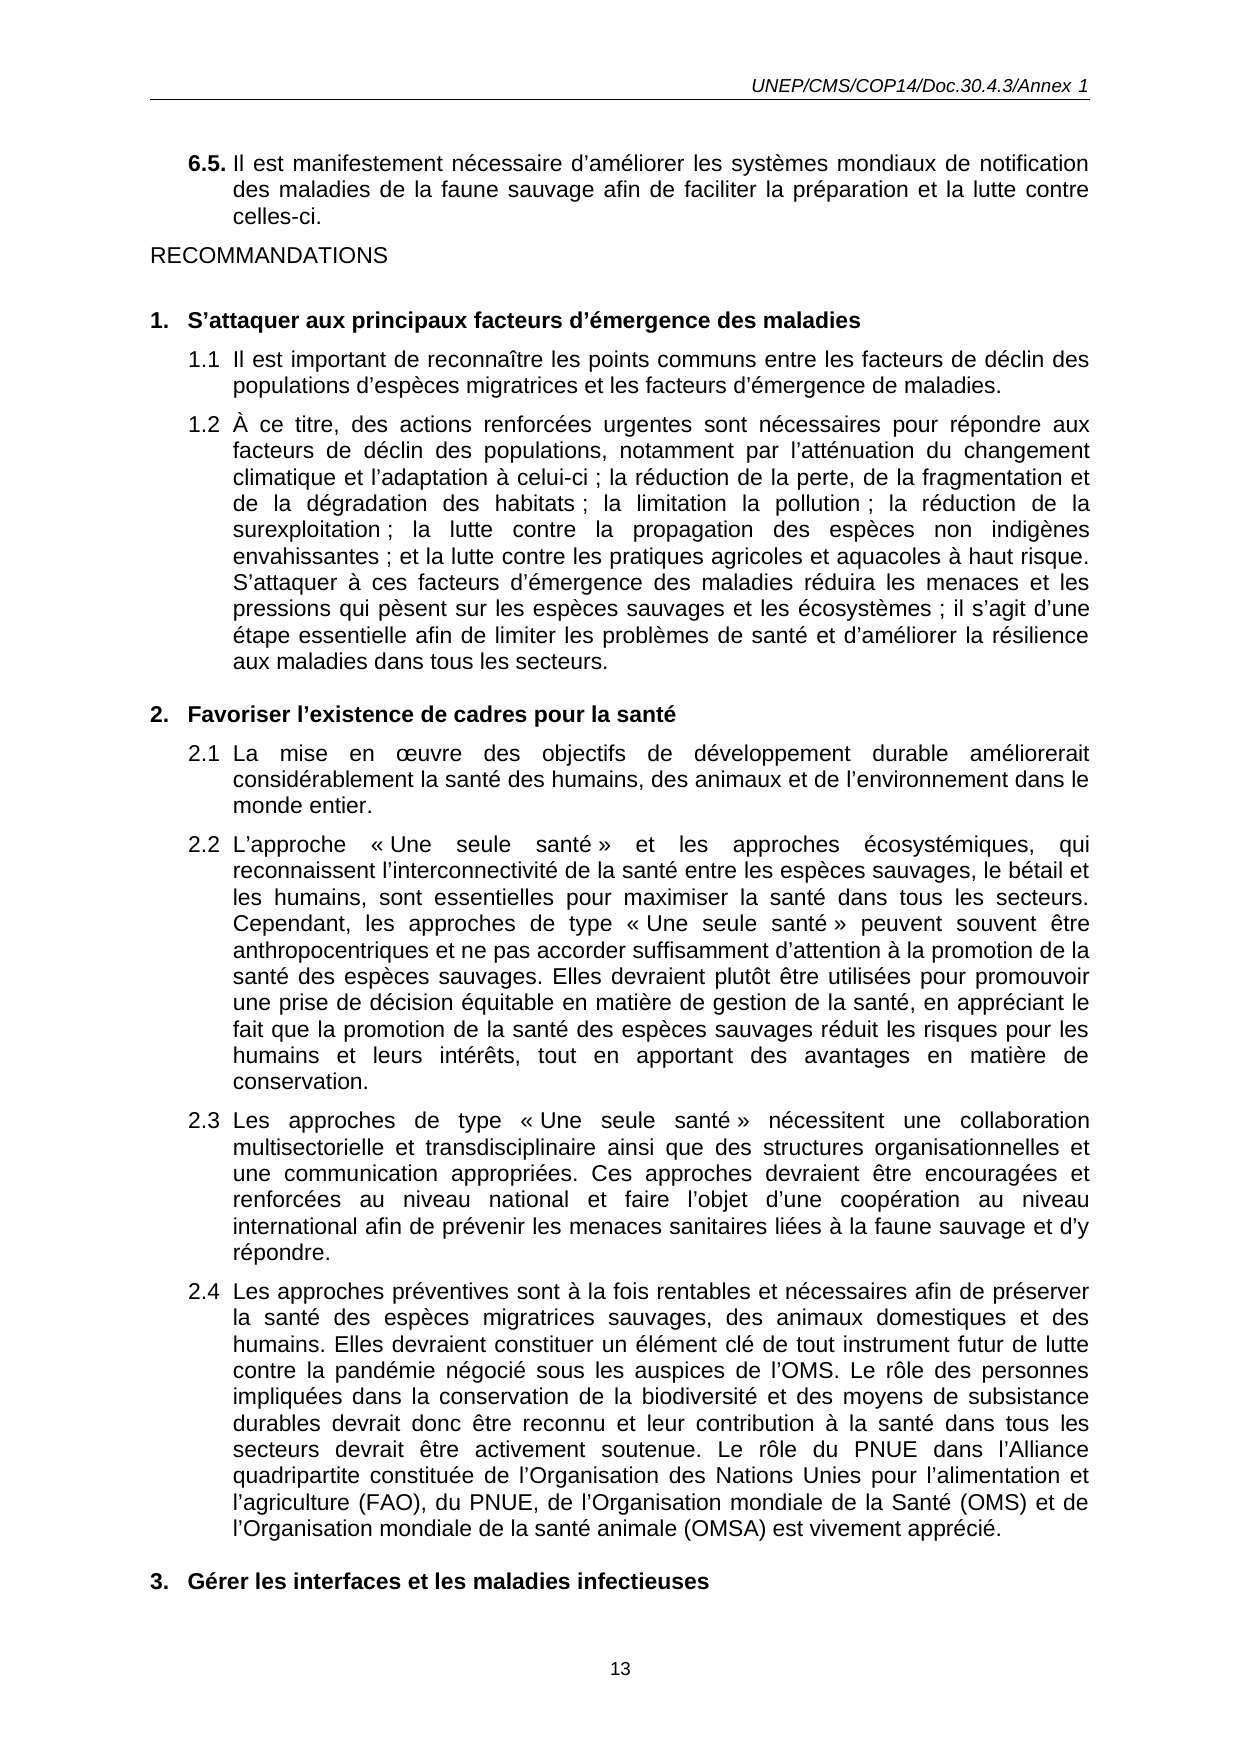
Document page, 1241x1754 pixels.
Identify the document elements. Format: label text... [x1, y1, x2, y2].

list Les approches de type « Une seule santé » nécessitent une collaboration multisectorielle et transdisciplinaire ainsi que des structures organisationnelles et une communication appropriées. Ces approches devraient être encouragées et renforcées au niveau national et faire l’objet d’une coopération au niveau international afin de prévenir les menaces sanitaires liées à la faune sauvage et d’y répondre. [188, 1107, 1090, 1265]
list Il est important de reconnaître les points communs entre les facteurs de déclin des populations d’espèces migratrices et les facteurs d’émergence de maladies. [188, 346, 1090, 398]
list Gérer les interfaces et les maladies infectieuses [150, 1568, 1090, 1594]
list Les approches préventives sont à la fois rentables et nécessaires afin de préserver la santé des espèces migratrices sauvages, des animaux domestiques et des humains. Elles devraient constituer un élément clé de tout instrument futur de lutte contre la pandémie négocié sous les auspices de l’OMS. Le rôle des personnes impliquées dans la conservation de la biodiversité et des moyens de subsistance durables devrait donc être reconnu et leur contribution à la santé dans tous les secteurs devrait être activement soutenue. Le rôle du PNUE dans l’Alliance quadripartite constituée de l’Organisation des Nations Unies pour l’alimentation et l’agriculture (FAO), du PNUE, de l’Organisation mondiale de la Santé (OMS) et de l’Organisation mondiale de la santé animale (OMSA) est vivement apprécié. [188, 1278, 1090, 1541]
list À ce titre, des actions renforcées urgentes sont nécessaires pour répondre aux facteurs de déclin des populations, notamment par l’atténuation du changement climatique et l’adaptation à celui-ci ; la réduction de la perte, de la fragmentation et de la dégradation des habitats ; la limitation la pollution ; la réduction de la surexploitation ; la lutte contre la propagation des espèces non indigènes envahissantes ; et la lutte contre les pratiques agricoles et aquacoles à haut risque. S’attaquer à ces facteurs d’émergence des maladies réduira les menaces et les pressions qui pèsent sur les espèces sauvages et les écosystèmes ; il s’agit d’une étape essentielle afin de limiter les problèmes de santé et d’améliorer la résilience aux maladies dans tous les secteurs. [188, 411, 1090, 674]
text RECOMMANDATIONS [150, 242, 1090, 268]
list La mise en œuvre des objectifs de développement durable améliorerait considérablement la santé des humains, des animaux et de l’environnement dans le monde entier. [188, 739, 1090, 819]
list S’attaquer aux principaux facteurs d’émergence des maladies [150, 307, 1090, 333]
list L’approche « Une seule santé » et les approches écosystémiques, qui reconnaissent l’interconnectivité de la santé entre les espèces sauvages, le bétail et les humains, sont essentielles pour maximiser la santé dans tous les secteurs. Cependant, les approches de type « Une seule santé » peuvent souvent être anthropocentriques et ne pas accorder suffisamment d’attention à la promotion de la santé des espèces sauvages. Elles devraient plutôt être utilisées pour promouvoir une prise de décision équitable en matière de gestion de la santé, en appréciant le fait que la promotion de la santé des espèces sauvages réduit les risques pour les humains et leurs intérêts, tout en apportant des avantages en matière de conservation. [188, 831, 1090, 1095]
list Favoriser l’existence de cadres pour la santé [150, 701, 1090, 727]
list Il est manifestement nécessaire d’améliorer les systèmes mondiaux de notification des maladies de la faune sauvage afin de faciliter la préparation et la lutte contre celles-ci. [188, 150, 1090, 229]
